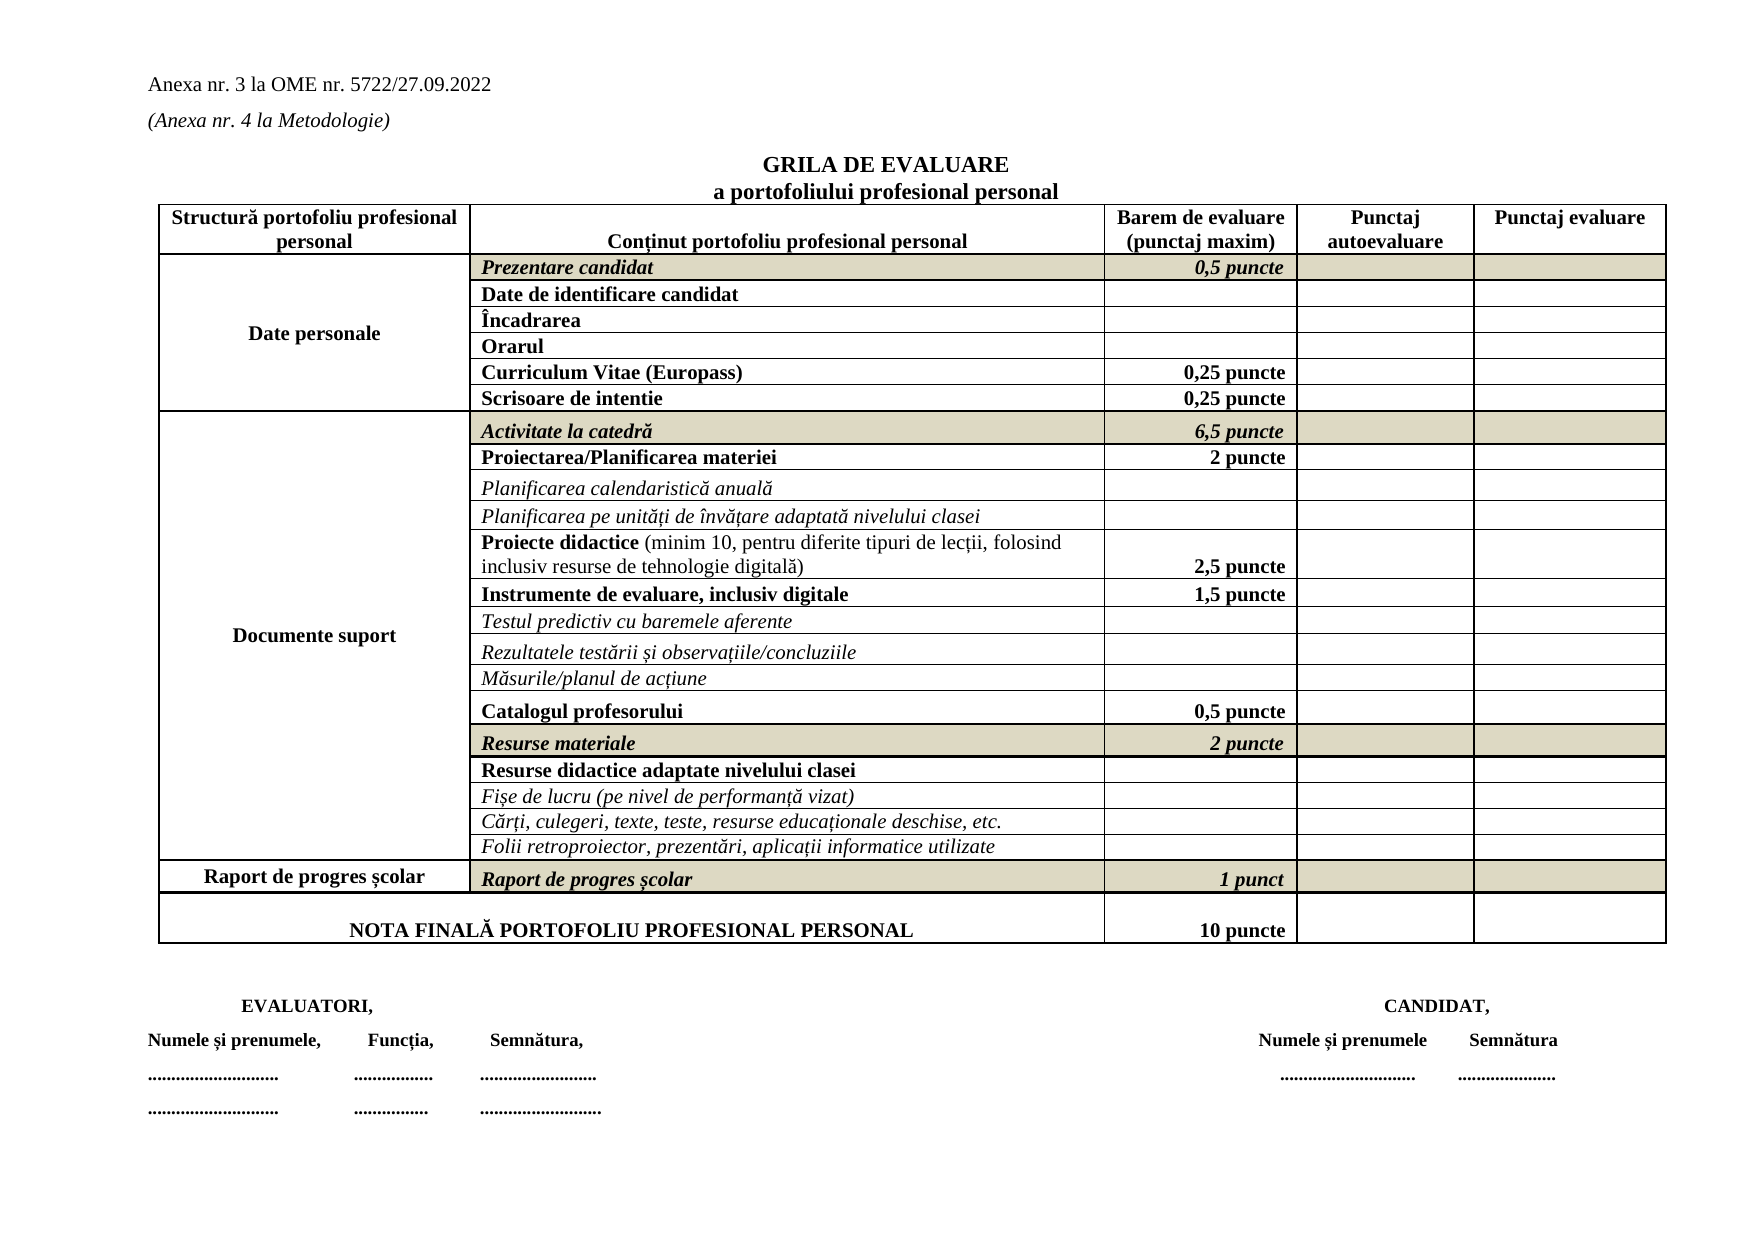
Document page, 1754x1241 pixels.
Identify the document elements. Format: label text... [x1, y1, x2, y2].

table_cell Testul predictiv cu baremele aferente [471, 607, 1104, 633]
table_cell Măsurile/planul de acțiune [471, 665, 1104, 690]
table_cell Date personale [160, 255, 469, 410]
table_cell Proiectarea/Planificarea materiei [471, 445, 1104, 469]
table_cell [1105, 835, 1296, 858]
table_cell [1475, 281, 1665, 306]
table_cell NOTA FINALĂ PORTOFOLIU PROFESIONAL PERSONAL [160, 894, 1104, 942]
table_cell Raport de progres școlar [160, 861, 469, 891]
table_cell [1475, 255, 1665, 279]
table_cell Scrisoare de intentie [471, 385, 1104, 410]
table_cell [1105, 607, 1296, 633]
table_cell [1475, 665, 1665, 690]
table_cell [1475, 307, 1665, 332]
table_cell Proiecte didactice (minim 10, pentru diferite tipuri de lecții, folosind inclusiv resurse de tehnologie digitală) [471, 530, 1104, 578]
table_cell [1475, 691, 1665, 723]
text Numele și prenumele, Funcția, Semnătura, Numele și prenumele Semnătura [148, 1029, 1624, 1051]
table_cell [1475, 412, 1665, 443]
table_cell [1105, 634, 1296, 664]
table_cell [1475, 501, 1665, 528]
table_cell [1298, 665, 1473, 690]
table_cell [1475, 579, 1665, 606]
table_cell [1475, 809, 1665, 833]
table_cell [1298, 835, 1473, 858]
table_cell [1475, 894, 1665, 942]
text a portofoliului profesional personal [148, 178, 1624, 204]
table_cell [1475, 470, 1665, 500]
table_cell Documente suport [160, 412, 469, 858]
table_cell [1298, 691, 1473, 723]
table_cell [1105, 333, 1296, 358]
table_cell 0,25 puncte [1105, 385, 1296, 410]
table_cell Fișe de lucru (pe nivel de performanță vizat) [471, 783, 1104, 808]
table_cell [1298, 783, 1473, 808]
table_cell [1475, 835, 1665, 858]
table_cell [1298, 281, 1473, 306]
text (Anexa nr. 4 la Metodologie) [148, 108, 1624, 132]
table_cell [1298, 501, 1473, 528]
table_cell [1298, 634, 1473, 664]
table_cell 2 puncte [1105, 725, 1296, 755]
table_cell [1298, 758, 1473, 782]
table_cell Catalogul profesorului [471, 691, 1104, 723]
table_cell [1298, 861, 1473, 891]
table_cell [1298, 307, 1473, 332]
table_cell Planificarea pe unități de învățare adaptată nivelului clasei [471, 501, 1104, 528]
table_cell [1298, 607, 1473, 633]
table_cell [1298, 725, 1473, 755]
text Anexa nr. 3 la OME nr. 5722/27.09.2022 [148, 72, 1624, 96]
table_cell [1298, 530, 1473, 578]
table_cell [1105, 665, 1296, 690]
table_cell 0,5 puncte [1105, 691, 1296, 723]
table_cell [1105, 281, 1296, 306]
table_cell [1475, 333, 1665, 358]
table_cell [1298, 445, 1473, 469]
table_cell Orarul [471, 333, 1104, 358]
table_cell Curriculum Vitae (Europass) [471, 359, 1104, 384]
table_cell [1298, 255, 1473, 279]
table_cell [1298, 809, 1473, 833]
table_cell [1298, 359, 1473, 384]
table_header Punctaj autoevaluare [1298, 205, 1473, 253]
table_cell Rezultatele testării și observațiile/concluziile [471, 634, 1104, 664]
table_cell [1475, 758, 1665, 782]
table_cell [1298, 894, 1473, 942]
table_cell Planificarea calendaristică anuală [471, 470, 1104, 500]
table_cell [1298, 470, 1473, 500]
table_cell Resurse materiale [471, 725, 1104, 755]
table_cell [1298, 385, 1473, 410]
table_header Punctaj evaluare [1475, 205, 1665, 253]
table_cell [1475, 530, 1665, 578]
table_cell [1105, 470, 1296, 500]
table_cell [1298, 579, 1473, 606]
table_cell [1298, 412, 1473, 443]
table_cell [1475, 359, 1665, 384]
table_cell Încadrarea [471, 307, 1104, 332]
table_cell Instrumente de evaluare, inclusiv digitale [471, 579, 1104, 606]
table_cell Date de identificare candidat [471, 281, 1104, 306]
table_cell [1475, 385, 1665, 410]
text ............................ ................. ......................... ............................. ..................... [148, 1063, 1624, 1085]
table_cell 2 puncte [1105, 445, 1296, 469]
table_cell [1105, 758, 1296, 782]
table_cell 10 puncte [1105, 894, 1296, 942]
table_cell [1105, 783, 1296, 808]
table_cell [1105, 307, 1296, 332]
table_cell Cărți, culegeri, texte, teste, resurse educaționale deschise, etc. [471, 809, 1104, 833]
table_cell [1475, 607, 1665, 633]
table_cell Resurse didactice adaptate nivelului clasei [471, 758, 1104, 782]
table_cell Prezentare candidat [471, 255, 1104, 279]
table_cell [1105, 809, 1296, 833]
table_cell 1,5 puncte [1105, 579, 1296, 606]
table_cell 6,5 puncte [1105, 412, 1296, 443]
table_cell 1 punct [1105, 861, 1296, 891]
table_cell [1298, 333, 1473, 358]
table_cell [1475, 634, 1665, 664]
table_cell 0,5 puncte [1105, 255, 1296, 279]
table_cell 0,25 puncte [1105, 359, 1296, 384]
table_cell [1105, 501, 1296, 528]
table_cell [1475, 725, 1665, 755]
table_cell Raport de progres școlar [471, 861, 1104, 891]
text EVALUATORI, CANDIDAT, [148, 995, 1624, 1017]
table_header Structură portofoliu profesional personal [160, 205, 469, 253]
table_cell 2,5 puncte [1105, 530, 1296, 578]
table_cell Folii retroproiector, prezentări, aplicații informatice utilizate [471, 835, 1104, 858]
table_header Barem de evaluare (punctaj maxim) [1105, 205, 1296, 253]
text GRILA DE EVALUARE [148, 151, 1624, 178]
table_cell [1475, 445, 1665, 469]
table_cell Activitate la catedră [471, 412, 1104, 443]
table_cell [1475, 861, 1665, 891]
text ............................ ................ .......................... [148, 1097, 1624, 1119]
table_header Conținut portofoliu profesional personal [471, 205, 1104, 253]
table_cell [1475, 783, 1665, 808]
